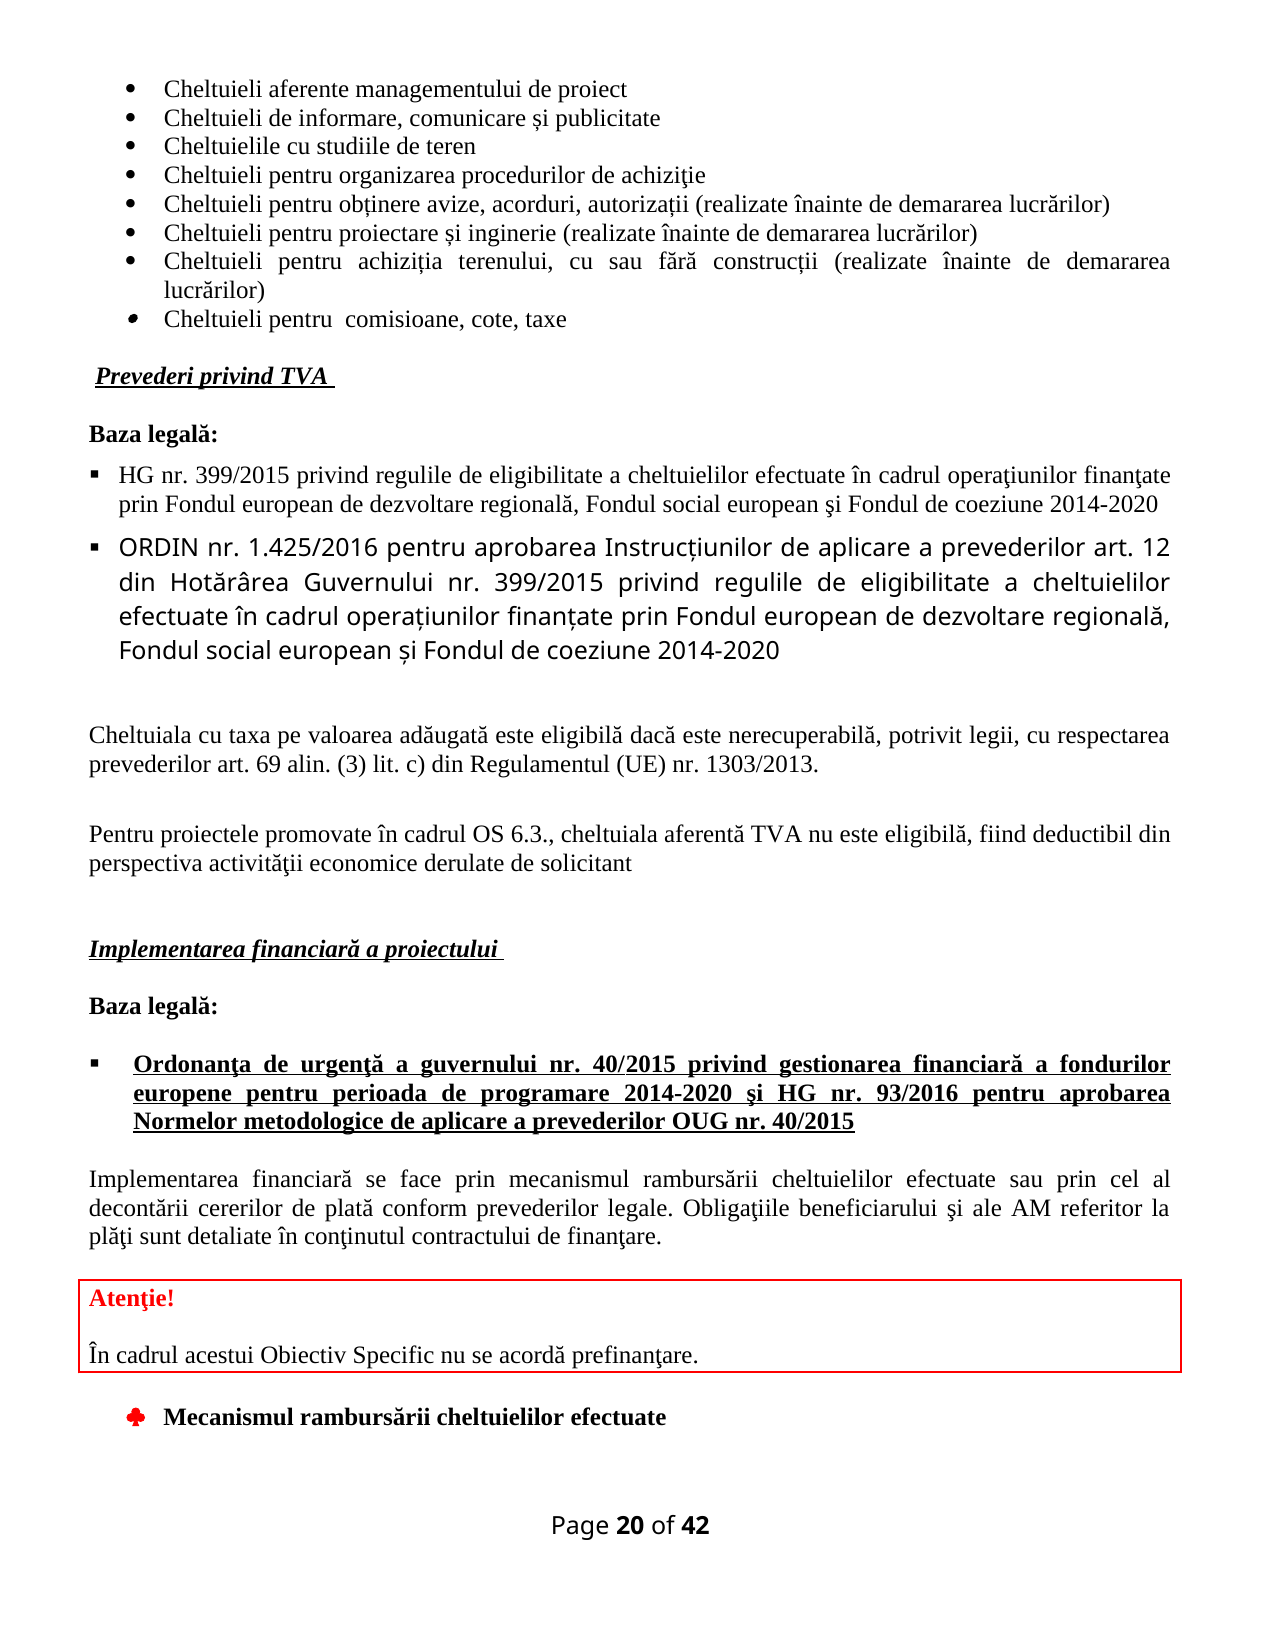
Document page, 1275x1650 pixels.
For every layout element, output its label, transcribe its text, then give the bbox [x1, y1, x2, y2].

list Cheltuieli pentru obținere avize, acorduri, autorizații (realizate înainte de demararea lucrărilor) [126, 189, 1172, 218]
list Cheltuieli pentru organizarea procedurilor de achiziţie [126, 160, 1172, 189]
list ORDIN nr. 1.425/2016 pentru aprobarea Instrucţiunilor de aplicare a prevederilor art. 12 din Hotărârea Guvernului nr. 399/2015 privind regulile de eligibilitate a cheltuielilor efectuate în cadrul operaţiunilor finanţate prin Fondul european de dezvoltare regională, Fondul social european şi Fondul de coeziune 2014-2020 [89, 530, 1172, 666]
list Ordonanţa de urgenţă a guvernului nr. 40/2015 privind gestionarea financiară a fondurilor europene pentru perioada de programare 2014-2020 şi HG nr. 93/2016 pentru aprobarea Normelor metodologice de aplicare a prevederilor OUG nr. 40/2015 [89, 1049, 1172, 1135]
text Implementarea financiară a proiectului [89, 934, 1172, 963]
list Cheltuieli aferente managementului de proiect [126, 74, 1172, 103]
list Cheltuieli pentru proiectare și inginerie (realizate înainte de demararea lucrărilor) [126, 218, 1172, 246]
list Cheltuieli pentru comisioane, cote, taxe [126, 304, 1172, 333]
list Cheltuieli pentru achiziția terenului, cu sau fără construcții (realizate înainte de demararea lucrărilor) [126, 246, 1172, 304]
text Baza legală: [89, 419, 1172, 448]
list Cheltuielile cu studiile de teren [126, 131, 1172, 160]
text Baza legală: [89, 991, 1172, 1020]
text Cheltuiala cu taxa pe valoarea adăugată este eligibilă dacă este nerecuperabilă, potrivit legii, cu respectarea prevederilor art. 69 alin. (3) lit. c) din Regulamentul (UE) nr. 1303/2013. [89, 720, 1172, 778]
text Prevederi privind TVA [89, 361, 1172, 390]
list Cheltuieli de informare, comunicare și publicitate [126, 103, 1172, 131]
list HG nr. 399/2015 privind regulile de eligibilitate a cheltuielilor efectuate în cadrul operaţiunilor finanţate prin Fondul european de dezvoltare regională, Fondul social european şi Fondul de coeziune 2014-2020 [89, 460, 1172, 518]
text În cadrul acestui Obiectiv Specific nu se acordă prefinanţare. [80, 1336, 1180, 1371]
text Atenţie! [80, 1281, 1180, 1312]
text Implementarea financiară se face prin mecanismul rambursării cheltuielilor efectuate sau prin cel al decontării cererilor de plată conform prevederilor legale. Obligaţiile beneficiarului şi ale AM referitor la plăţi sunt detaliate în conţinutul contractului de finanţare. [89, 1164, 1172, 1250]
text Pentru proiectele promovate în cadrul OS 6.3., cheltuiala aferentă TVA nu este eligibilă, fiind deductibil din perspectiva activităţii economice derulate de solicitant [89, 819, 1172, 876]
list Mecanismul rambursării cheltuielilor efectuate [126, 1402, 1172, 1431]
